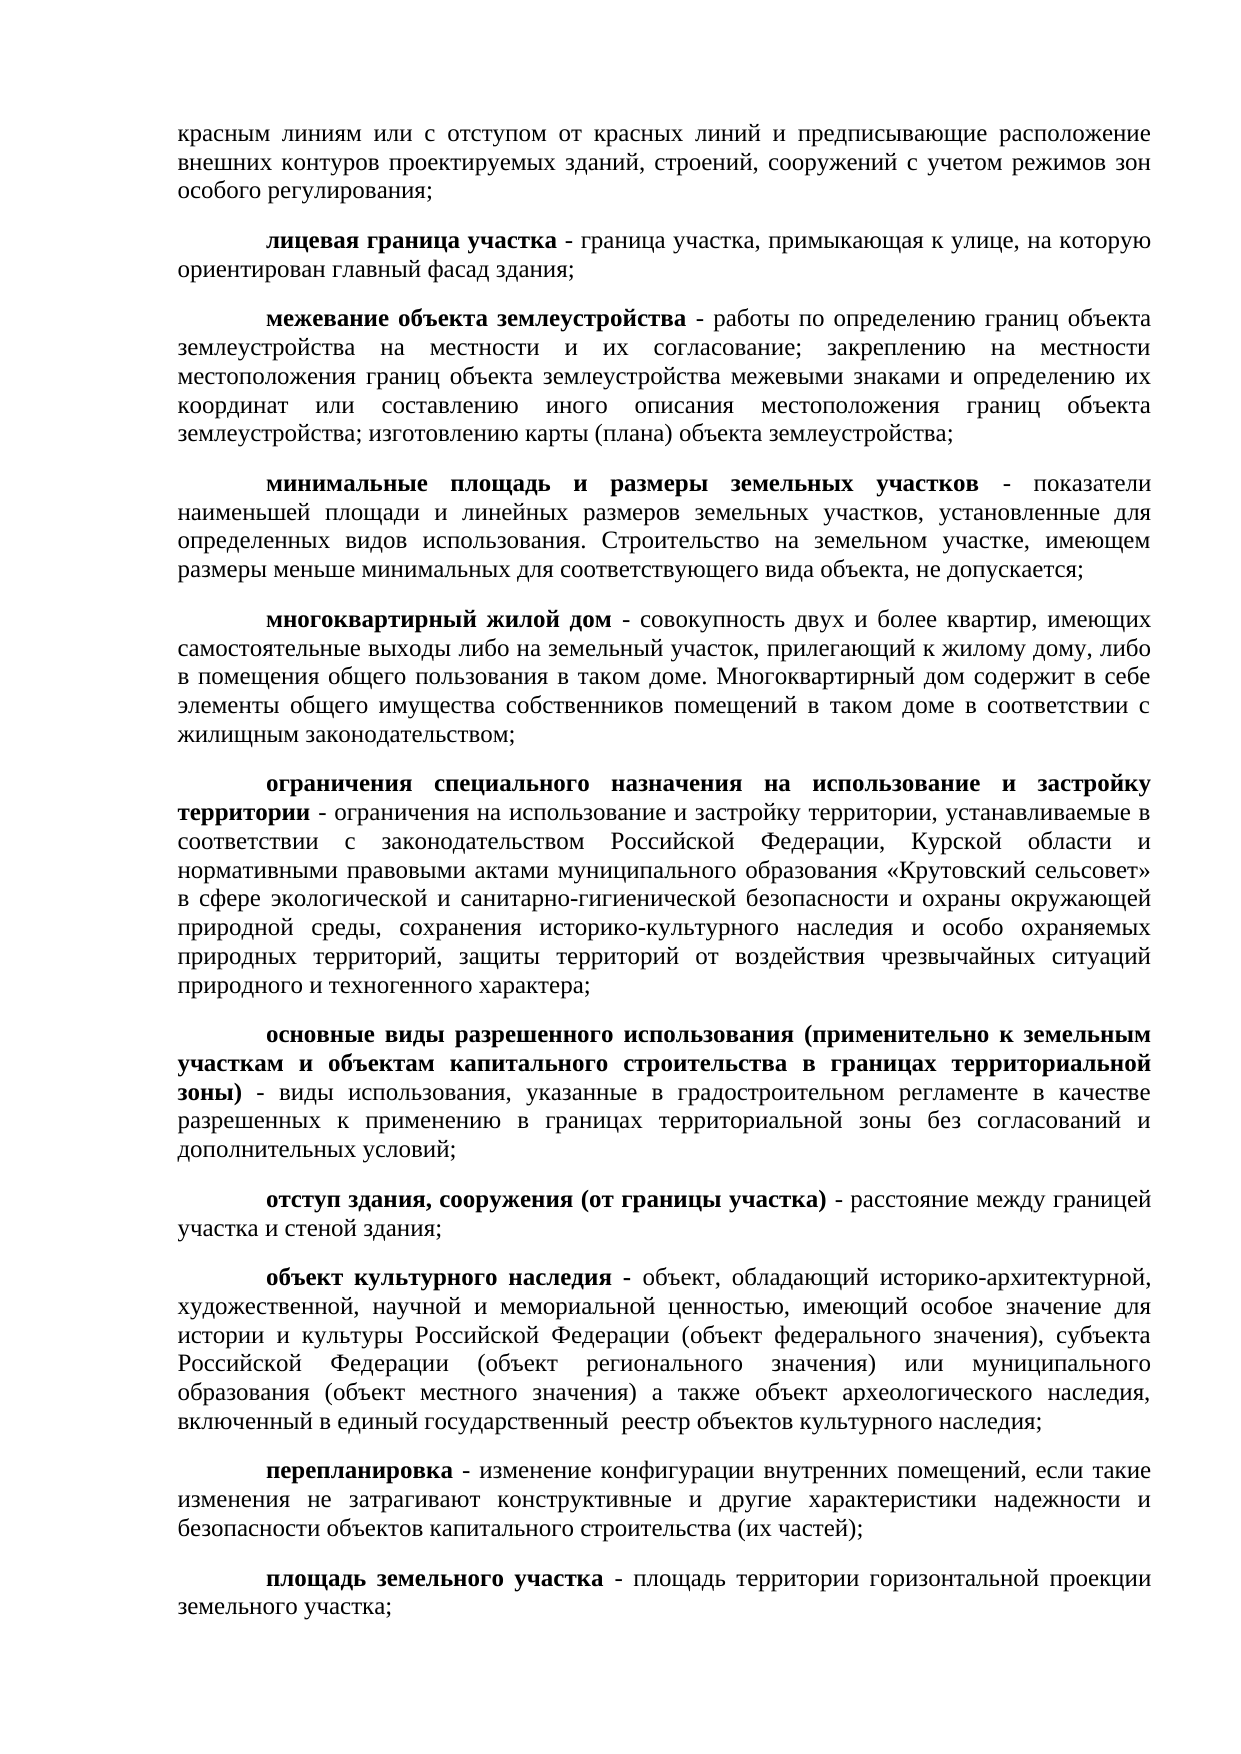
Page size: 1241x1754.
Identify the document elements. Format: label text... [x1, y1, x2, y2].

text площадь земельного участка - площадь территории горизонтальной проекции земельного участка; [177, 1563, 1152, 1620]
text многоквартирный жилой дом - совокупность двух и более квартир, имеющих самостоятельные выходы либо на земельный участок, прилегающий к жилому дому, либо в помещения общего пользования в таком доме. Многоквартирный дом содержит в себе элементы общего имущества собственников помещений в таком доме в соответствии с жилищным законодательством; [177, 604, 1152, 748]
text минимальные площадь и размеры земельных участков - показатели наименьшей площади и линейных размеров земельных участков, установленные для определенных видов использования. Строительство на земельном участке, имеющем размеры меньше минимальных для соответствующего вида объекта, не допускается; [177, 468, 1152, 583]
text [177, 118, 1152, 204]
text отступ здания, сооружения (от границы участка) - расстояние между границей участка и стеной здания; [177, 1184, 1152, 1241]
text объект культурного наследия - объект, обладающий историко-архитектурной, художественной, научной и мемориальной ценностью, имеющий особое значение для истории и культуры Российской Федерации (объект федерального значения), субъекта Российской Федерации (объект регионального значения) или муниципального образования (объект местного значения) а также объект археологического наследия, включенный в единый государственный реестр объектов культурного наследия; [177, 1262, 1152, 1435]
text ограничения специального назначения на использование и застройку территории - ограничения на использование и застройку территории, устанавливаемые в соответствии с законодательством Российской Федерации, Курской области и нормативными правовыми актами муниципального образования «Крутовский сельсовет» в сфере экологической и санитарно-гигиенической безопасности и охраны окружающей природной среды, сохранения историко-культурного наследия и особо охраняемых природных территорий, защиты территорий от воздействия чрезвычайных ситуаций природного и техногенного характера; [177, 768, 1152, 998]
text основные виды разрешенного использования (применительно к земельным участкам и объектам капитального строительства в границах территориальной зоны) - виды использования, указанные в градостроительном регламенте в качестве разрешенных к применению в границах территориальной зоны без согласований и дополнительных условий; [177, 1019, 1152, 1163]
text перепланировка - изменение конфигурации внутренних помещений, если такие изменения не затрагивают конструктивные и другие характеристики надежности и безопасности объектов капитального строительства (их частей); [177, 1456, 1152, 1542]
text лицевая граница участка - граница участка, примыкающая к улице, на которую ориентирован главный фасад здания; [177, 225, 1152, 283]
text межевание объекта землеустройства - работы по определению границ объекта землеустройства на местности и их согласование; закреплению на местности местоположения границ объекта землеустройства межевыми знаками и определению их координат или составлению иного описания местоположения границ объекта землеустройства; изготовлению карты (плана) объекта землеустройства; [177, 303, 1152, 447]
